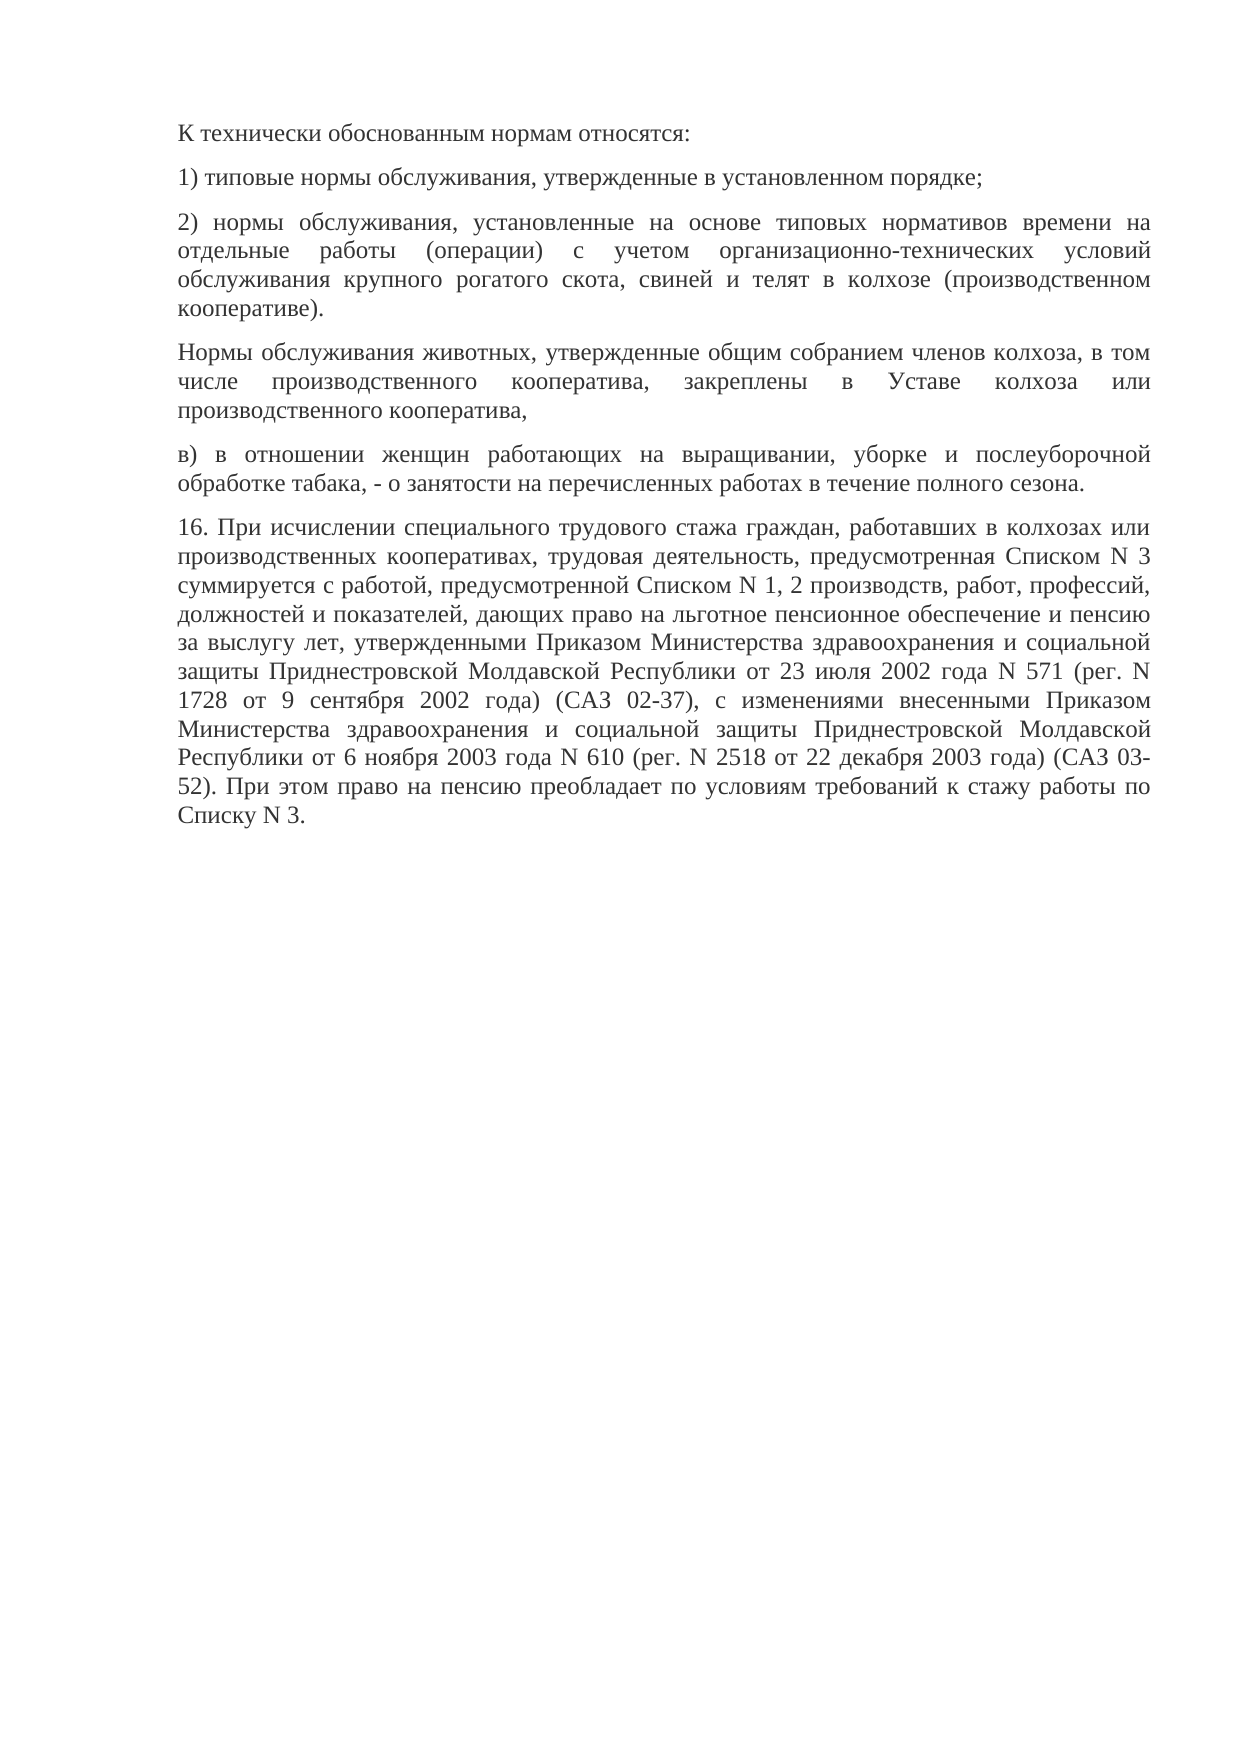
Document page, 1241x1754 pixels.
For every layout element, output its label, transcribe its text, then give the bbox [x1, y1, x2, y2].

text в) в отношении женщин работающих на выращивании, уборке и послеуборочной обработке табака, - о занятости на перечисленных работах в течение полного сезона. [177, 439, 1152, 497]
text Нормы обслуживания животных, утвержденные общим собранием членов колхоза, в том числе производственного кооператива, закреплены в Уставе колхоза или производственного кооператива, [177, 337, 1152, 424]
text 1) типовые нормы обслуживания, утвержденные в установленном порядке; [177, 162, 1152, 191]
text 2) нормы обслуживания, установленные на основе типовых нормативов времени на отдельные работы (операции) с учетом организационно-технических условий обслуживания крупного рогатого скота, свиней и телят в колхозе (производственном кооперативе). [177, 207, 1152, 322]
text 16. При исчислении специального трудового стажа граждан, работавших в колхозах или производственных кооперативах, трудовая деятельность, предусмотренная Списком N 3 суммируется с работой, предусмотренной Списком N 1, 2 производств, работ, профессий, должностей и показателей, дающих право на льготное пенсионное обеспечение и пенсию за выслугу лет, утвержденными Приказом Министерства здравоохранения и социальной защиты Приднестровской Молдавской Республики от 23 июля 2002 года N 571 (рег. N 1728 от 9 сентября 2002 года) (САЗ 02-37), с изменениями внесенными Приказом Министерства здравоохранения и социальной защиты Приднестровской Молдавской Республики от 6 ноября 2003 года N 610 (рег. N 2518 от 22 декабря 2003 года) (САЗ 03-52). При этом право на пенсию преобладает по условиям требований к стажу работы по Списку N 3. [177, 512, 1152, 829]
text К технически обоснованным нормам относятся: [177, 118, 1152, 147]
